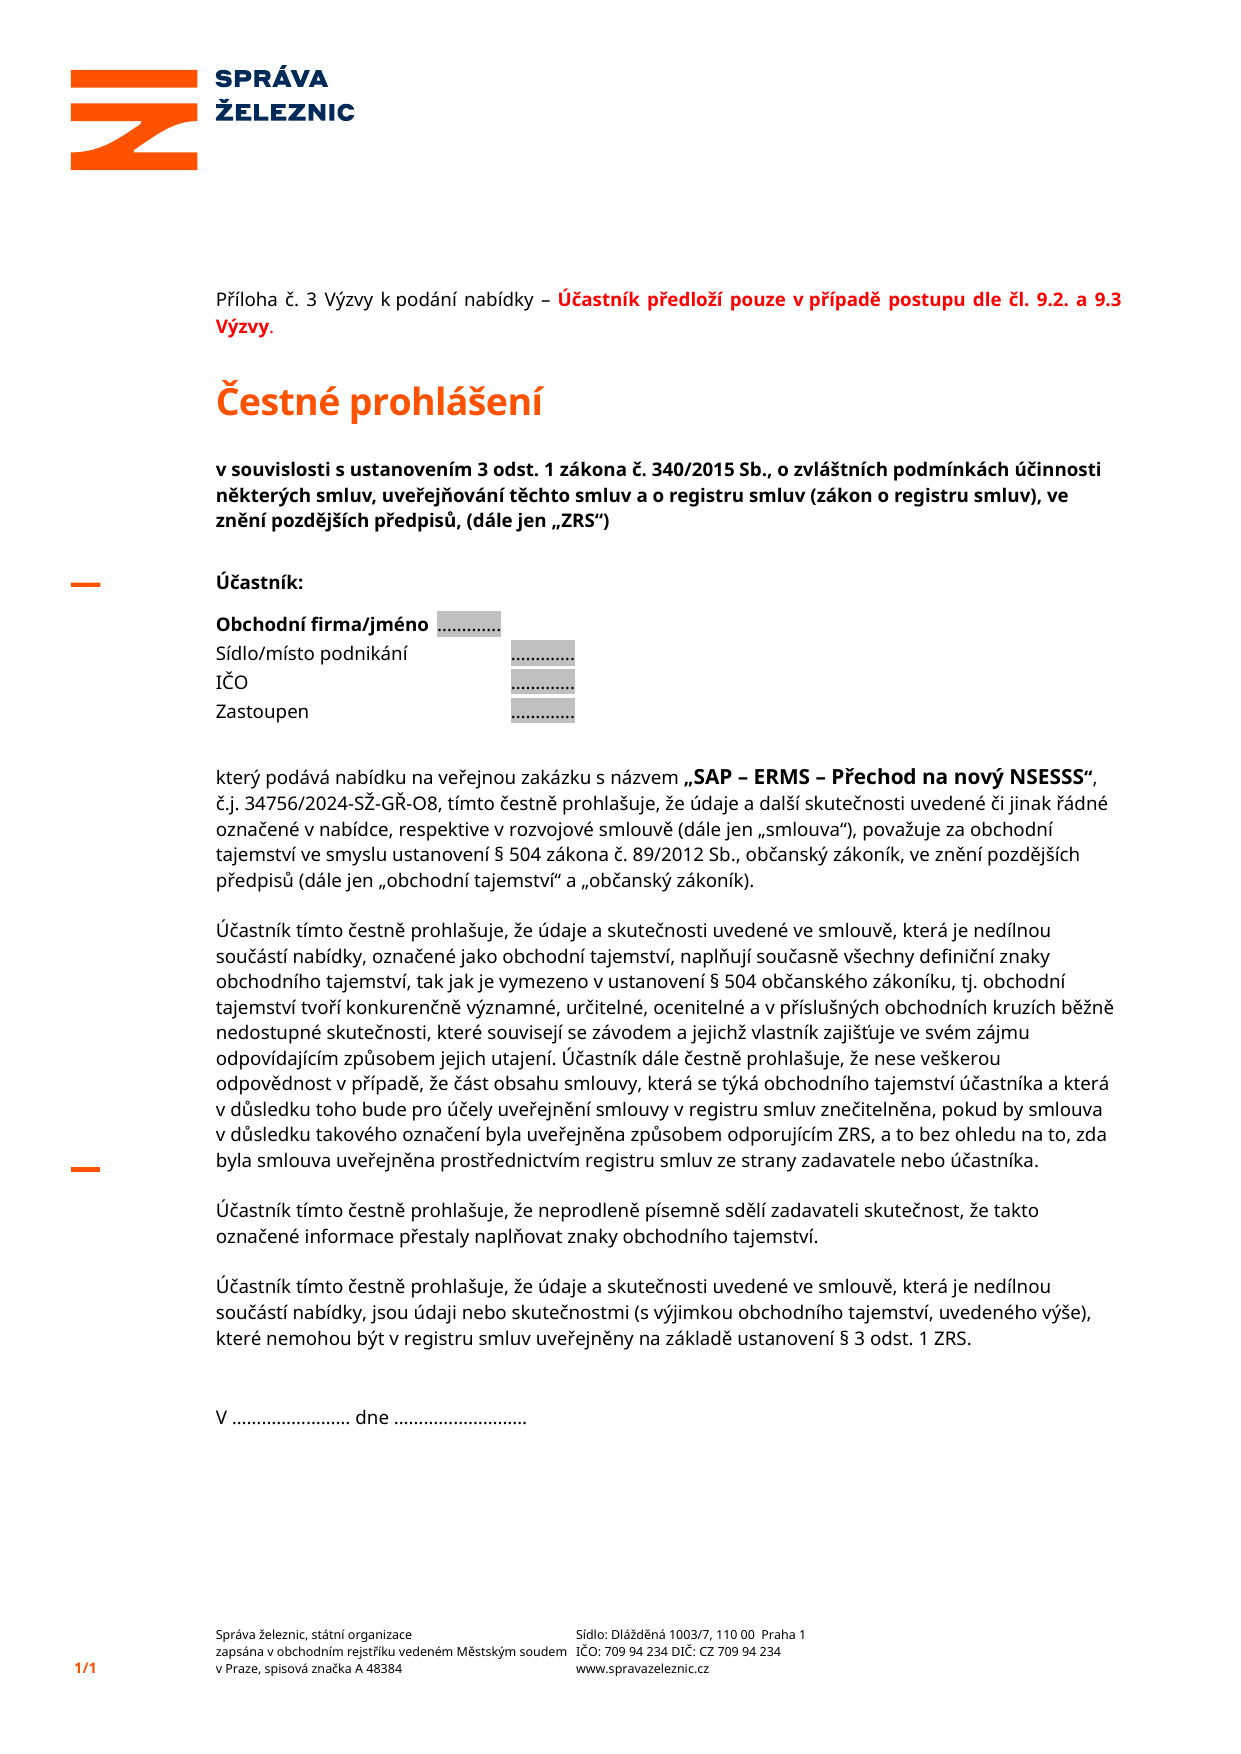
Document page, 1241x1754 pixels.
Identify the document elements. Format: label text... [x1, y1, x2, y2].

text Účastník tímto čestně prohlašuje, že údaje a skutečnosti uvedené ve smlouvě, která je nedílnou součástí nabídky, jsou údaji nebo skutečnostmi (s výjimkou obchodního tajemství, uvedeného výše), které nemohou být v registru smluv uveřejněny na základě ustanovení § 3 odst. 1 ZRS. [216, 1274, 1122, 1350]
subtitle Čestné prohlášení [216, 375, 1122, 426]
text Účastník tímto čestně prohlašuje, že neprodleně písemně sdělí zadavateli skutečnost, že takto označené informace přestaly naplňovat znaky obchodního tajemství. [216, 1198, 1122, 1249]
text Sídlo/místo podnikání …………. [216, 637, 1122, 666]
text Obchodní firma/jméno …………. [216, 608, 1122, 637]
text v souvislosti s ustanovením 3 odst. 1 zákona č. 340/2015 Sb., o zvláštních podmínkách účinnosti některých smluv, uveřejňování těchto smluv a o registru smluv (zákon o registru smluv), ve znění pozdějších předpisů, (dále jen „ZRS“) [216, 456, 1122, 533]
text Zastoupen …………. [216, 695, 1122, 724]
text IČO …………. [216, 666, 1122, 695]
text Účastník: [216, 565, 1122, 596]
text V …………………… dne ……………………… [216, 1401, 1121, 1430]
text Příloha č. 3 Výzvy k podání nabídky – Účastník předloží pouze v případě postupu dle čl. 9.2. a 9.3 Výzvy. [216, 286, 1122, 339]
text Účastník tímto čestně prohlašuje, že údaje a skutečnosti uvedené ve smlouvě, která je nedílnou součástí nabídky, označené jako obchodní tajemství, naplňují současně všechny definiční znaky obchodního tajemství, tak jak je vymezeno v ustanovení § 504 občanského zákoníku, tj. obchodní tajemství tvoří konkurenčně významné, určitelné, ocenitelné a v příslušných obchodních kruzích běžně nedostupné skutečnosti, které souvisejí se závodem a jejichž vlastník zajišťuje ve svém zájmu odpovídajícím způsobem jejich utajení. Účastník dále čestně prohlašuje, že nese veškerou odpovědnost v případě, že část obsahu smlouvy, která se týká obchodního tajemství účastníka a která v důsledku toho bude pro účely uveřejnění smlouvy v registru smluv znečitelněna, pokud by smlouva v důsledku takového označení byla uveřejněna způsobem odporujícím ZRS, a to bez ohledu na to, zda byla smlouva uveřejněna prostřednictvím registru smluv ze strany zadavatele nebo účastníka. [216, 917, 1122, 1173]
text který podává nabídku na veřejnou zakázku s názvem „SAP – ERMS – Přechod na nový NSESSS“, č.j. 34756/2024-SŽ-GŘ-O8, tímto čestně prohlašuje, že údaje a další skutečnosti uvedené či jinak řádné označené v nabídce, respektive v rozvojové smlouvě (dále jen „smlouva“), považuje za obchodní tajemství ve smyslu ustanovení § 504 zákona č. 89/2012 Sb., občanský zákoník, ve znění pozdějších předpisů (dále jen „obchodní tajemství“ a „občanský zákoník). [216, 762, 1122, 892]
